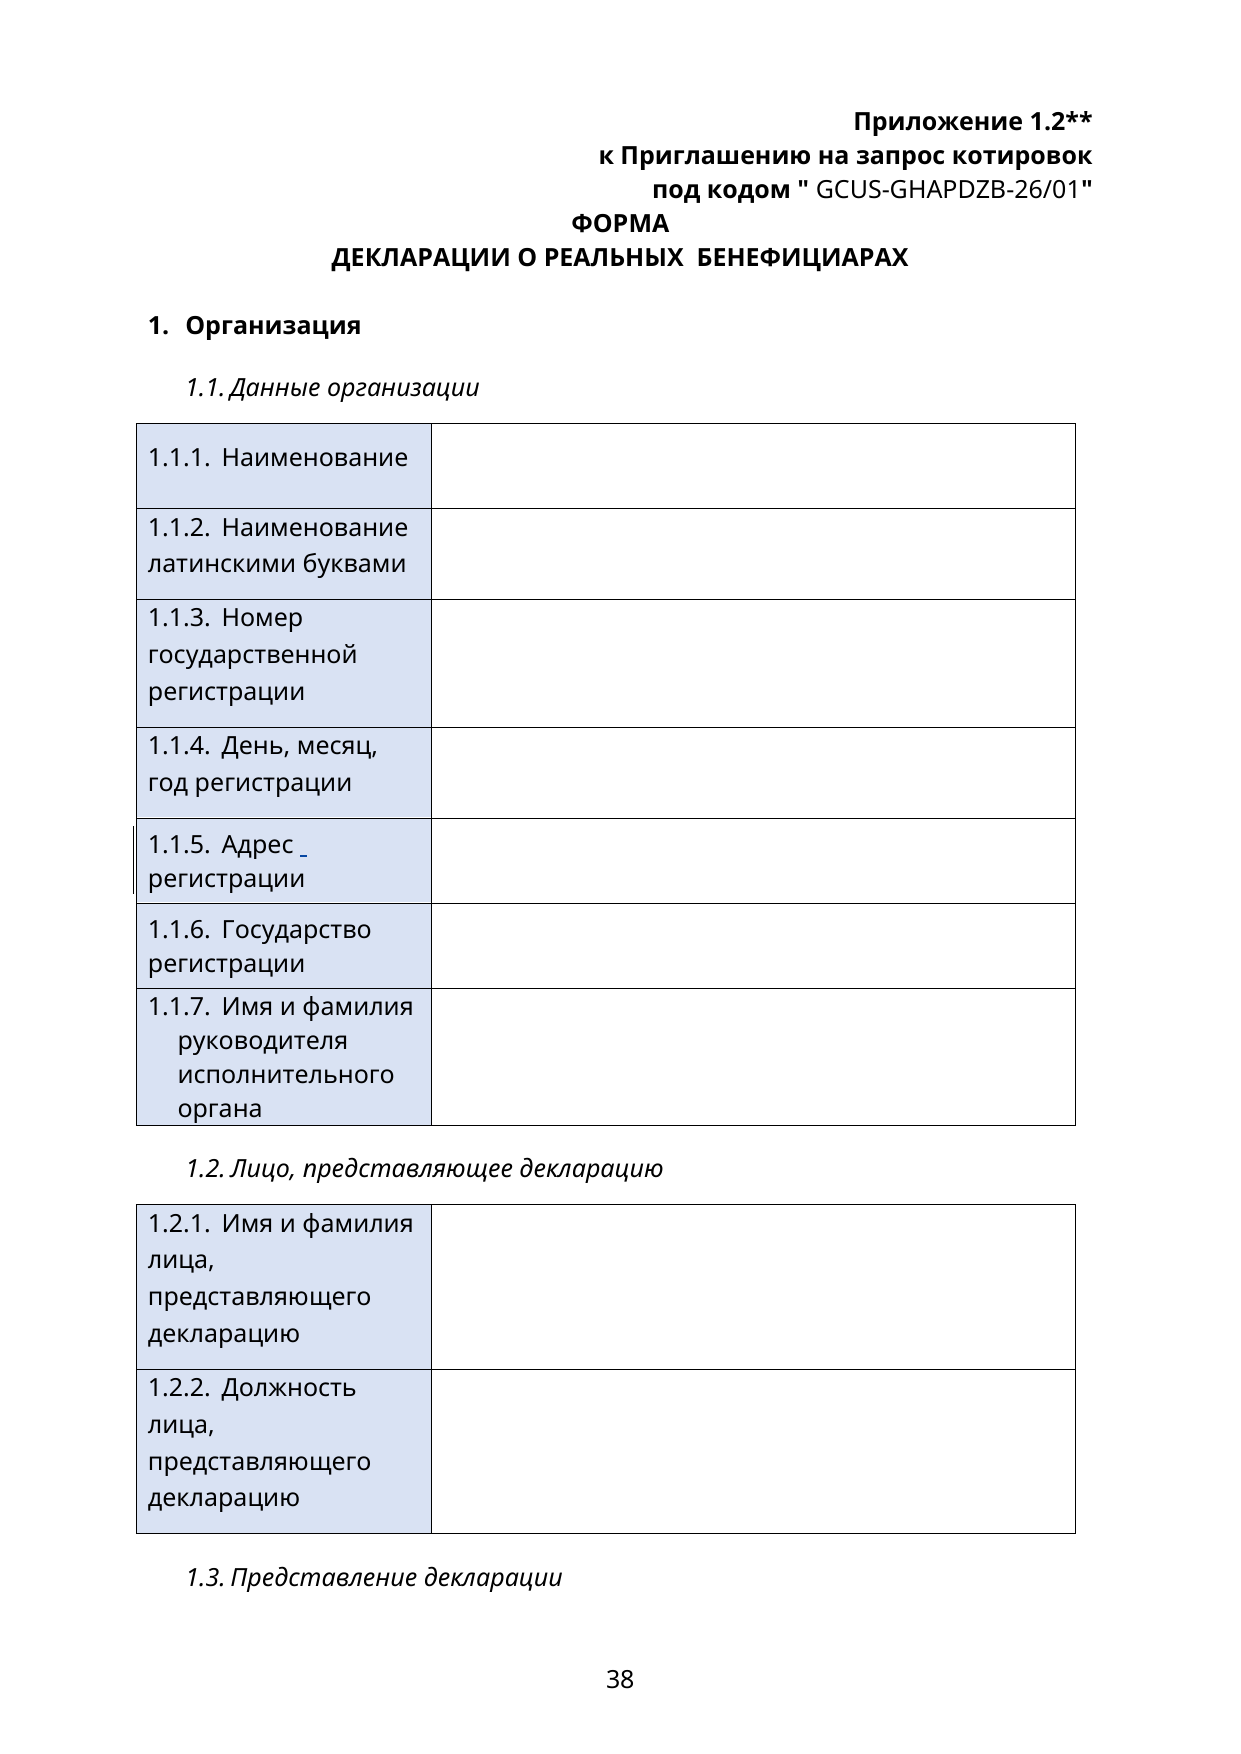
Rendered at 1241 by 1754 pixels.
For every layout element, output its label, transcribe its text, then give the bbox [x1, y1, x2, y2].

text под кодом " GCUS-GHAPDZB-26/01" [148, 172, 1092, 206]
table_header Наименование [137, 424, 431, 508]
table_cell Должность лица, представляющего декларацию [137, 1370, 431, 1533]
list Организация [148, 308, 1092, 342]
table_cell Имя и фамилия руководителя исполнительного органа [137, 989, 431, 1125]
table_cell [432, 819, 1075, 902]
text к Приглашению на запрос котировок [148, 137, 1092, 172]
table_cell [432, 600, 1075, 727]
table_cell [432, 989, 1075, 1125]
table_header [432, 424, 1075, 508]
table_cell [432, 509, 1075, 599]
list Лицо, представляющее декларацию [185, 1151, 1092, 1185]
table_cell Наименование латинскими буквами [137, 509, 431, 599]
table_cell Государство регистрации [137, 904, 431, 988]
list Данные организации [185, 369, 1092, 404]
text ФОРМА [148, 206, 1092, 240]
text ДЕКЛАРАЦИИ О РЕАЛЬНЫХ БЕНЕФИЦИАРАХ [148, 240, 1092, 274]
table_header [432, 1205, 1075, 1369]
table_cell Адрес регистрации [137, 819, 431, 902]
table_cell День, месяц, год регистрации [137, 728, 431, 817]
table_cell [432, 1370, 1075, 1533]
table_cell [432, 728, 1075, 817]
table_cell [432, 904, 1075, 988]
text Приложение 1.2** [148, 103, 1092, 137]
table_cell Номер государственной регистрации [137, 600, 431, 727]
list Представление декларации [185, 1559, 1092, 1593]
table_header Имя и фамилия лица, представляющего декларацию [137, 1205, 431, 1369]
